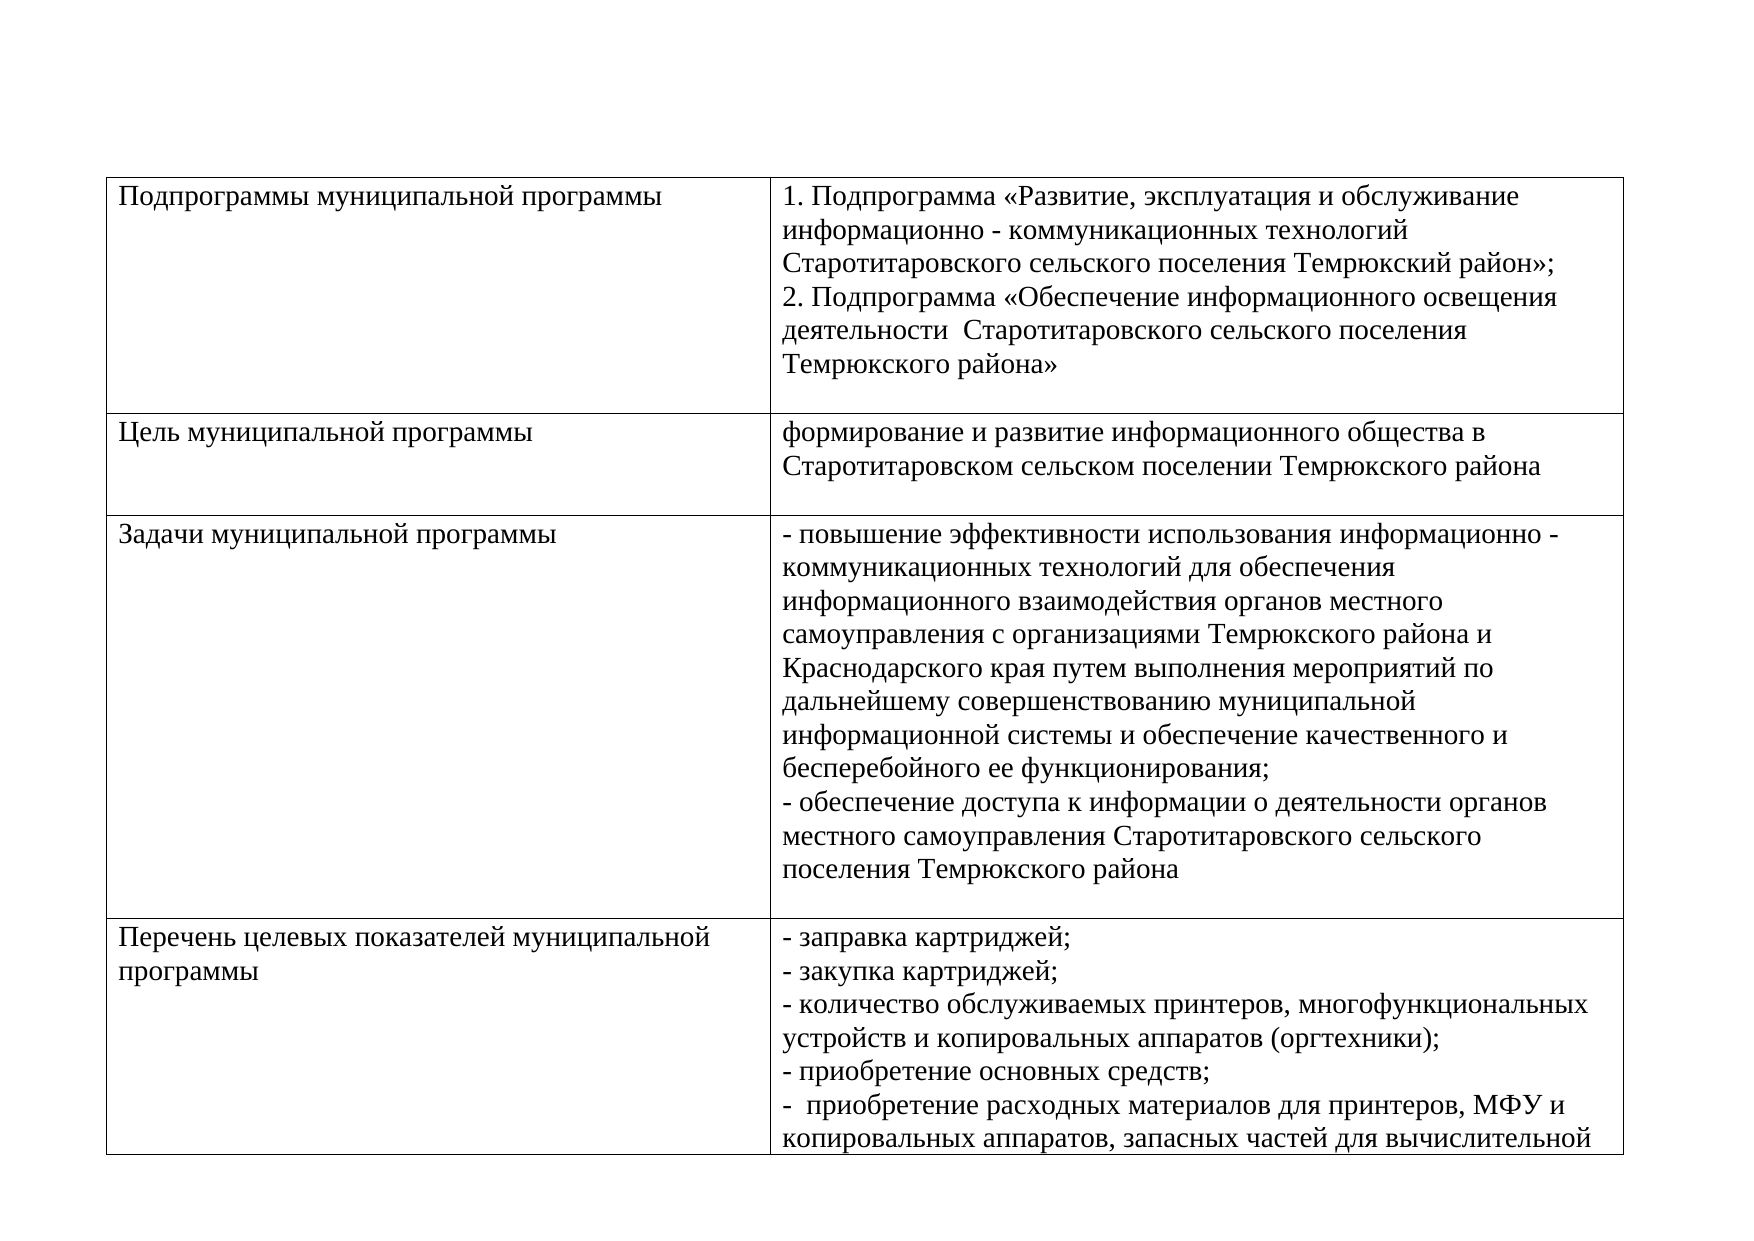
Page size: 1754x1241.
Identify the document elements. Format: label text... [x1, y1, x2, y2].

table_cell - повышение эффективности использования информационно - коммуникационных технологий для обеспечения информационного взаимодействия органов местного самоуправления с организациями Темрюкского района и Краснодарского края путем выполнения мероприятий по дальнейшему совершенствованию муниципальной информационной системы и обеспечение качественного и бесперебойного ее функционирования; - обеспечение доступа к информации о деятельности органов местного самоуправления Старотитаровского сельского поселения Темрюкского района [771, 516, 1623, 918]
table_cell Задачи муниципальной программы [107, 516, 770, 918]
table_cell 1. Подпрограмма «Развитие, эксплуатация и обслуживание информационно - коммуникационных технологий Старотитаровского сельского поселения Темрюкский район»; 2. Подпрограмма «Обеспечение информационного освещения деятельности Старотитаровского сельского поселения Темрюкского района» [771, 178, 1623, 413]
table_cell Подпрограммы муниципальной программы [107, 178, 770, 413]
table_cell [771, 919, 1623, 1154]
table_cell формирование и развитие информационного общества в Старотитаровском сельском поселении Темрюкского района [771, 414, 1623, 515]
table_cell Цель муниципальной программы [107, 414, 770, 515]
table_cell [107, 919, 770, 1154]
